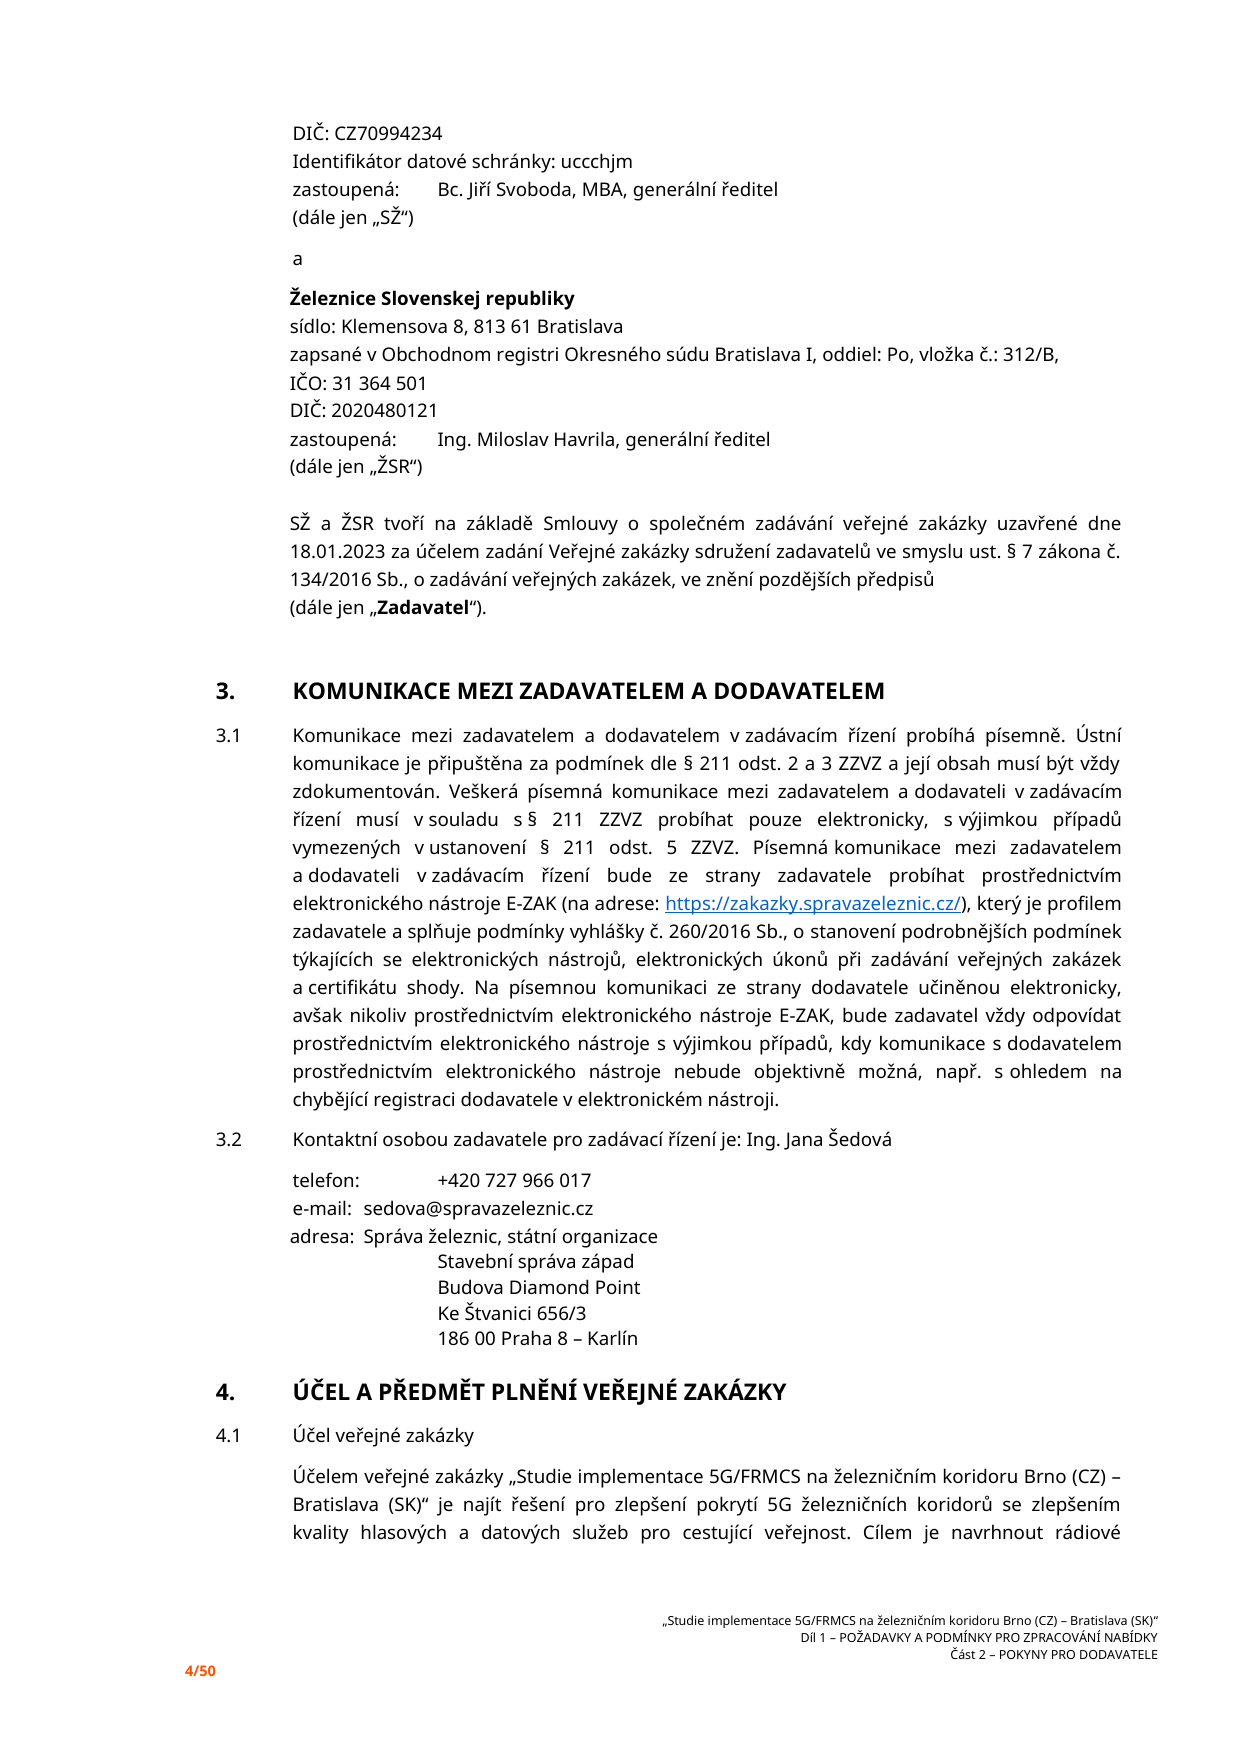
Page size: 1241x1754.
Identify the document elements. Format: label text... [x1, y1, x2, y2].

text a [292, 245, 1122, 271]
text zastoupená: Ing. Miloslav Havrila, generální ředitel [216, 426, 1122, 451]
text KOMUNIKACE MEZI ZADAVATELEM a DODAVATELEM [216, 675, 1122, 706]
text Ke Štvanici 656/3 [366, 1300, 1122, 1325]
text telefon: +420 727 966 017 [292, 1167, 1122, 1193]
text (dále jen „ŽSR“) [216, 454, 1122, 479]
text (dále jen „SŽ“) [292, 205, 1122, 230]
text Budova Diamond Point [366, 1274, 1122, 1300]
text Účel veřejné zakázky [216, 1423, 1122, 1448]
text Stavební správa západ [292, 1249, 1122, 1274]
text zastoupená: Bc. Jiří Svoboda, MBA, generální ředitel [292, 177, 1122, 202]
text 186 00 Praha 8 – Karlín [363, 1325, 1122, 1351]
text sídlo: Klemensova 8, 813 61 Bratislava [216, 314, 1122, 339]
text DIČ: 2020480121 [289, 398, 1122, 423]
text SŽ a ŽSR tvoří na základě Smlouvy o společném zadávání veřejné zakázky uzavřené dne 18.01.2023 za účelem zadání Veřejné zakázky sdružení zadavatelů ve smyslu ust. § 7 zákona č. 134/2016 Sb., o zadávání veřejných zakázek, ve znění pozdějších předpisů [289, 510, 1122, 591]
text adresa: Správa železnic, státní organizace [289, 1223, 1122, 1249]
text e-mail: sedova@spravazeleznic.cz [292, 1195, 1122, 1221]
text Identifikátor datové schránky: uccchjm [292, 149, 1122, 174]
text Kontaktní osobou zadavatele pro zadávací řízení je: Ing. Jana Šedová [216, 1127, 1122, 1152]
text Komunikace mezi zadavatelem a dodavatelem v zadávacím řízení probíhá písemně. Ústní komunikace je připuštěna za podmínek dle § 211 odst. 2 a 3 ZZVZ a její obsah musí být vždy zdokumentován. Veškerá písemná komunikace mezi zadavatelem a dodavateli v zadávacím řízení musí v souladu s § 211 ZZVZ probíhat pouze elektronicky, s výjimkou případů vymezených v ustanovení § 211 odst. 5 ZZVZ. Písemná komunikace mezi zadavatelem a dodavateli v zadávacím řízení bude ze strany zadavatele probíhat prostřednictvím elektronického nástroje E-ZAK (na adrese: https://zakazky.spravazeleznic.cz/), který je profilem zadavatele a splňuje podmínky vyhlášky č. 260/2016 Sb., o stanovení podrobnějších podmínek týkajících se elektronických nástrojů, elektronických úkonů při zadávání veřejných zakázek a certifikátu shody. Na písemnou komunikaci ze strany dodavatele učiněnou elektronicky, avšak nikoliv prostřednictvím elektronického nástroje E-ZAK, bude zadavatel vždy odpovídat prostřednictvím elektronického nástroje s výjimkou případů, kdy komunikace s dodavatelem prostřednictvím elektronického nástroje nebude objektivně možná, např. s ohledem na chybějící registraci dodavatele v elektronickém nástroji. [216, 722, 1122, 1112]
text (dále jen „Zadavatel“). [289, 594, 1122, 619]
text ÚČEL a PŘEDMĚT PLNĚNÍ VEŘEJNÉ ZAKÁZKY [216, 1376, 1122, 1407]
text Železnice Slovenskej republiky [216, 286, 1122, 311]
text DIČ: CZ70994234 [292, 121, 1122, 146]
text zapsané v Obchodnom registri Okresného súdu Bratislava I, oddiel: Po, vložka č.: 312/B, [289, 342, 1122, 367]
text IČO: 31 364 501 [289, 370, 1122, 395]
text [292, 1463, 1122, 1545]
